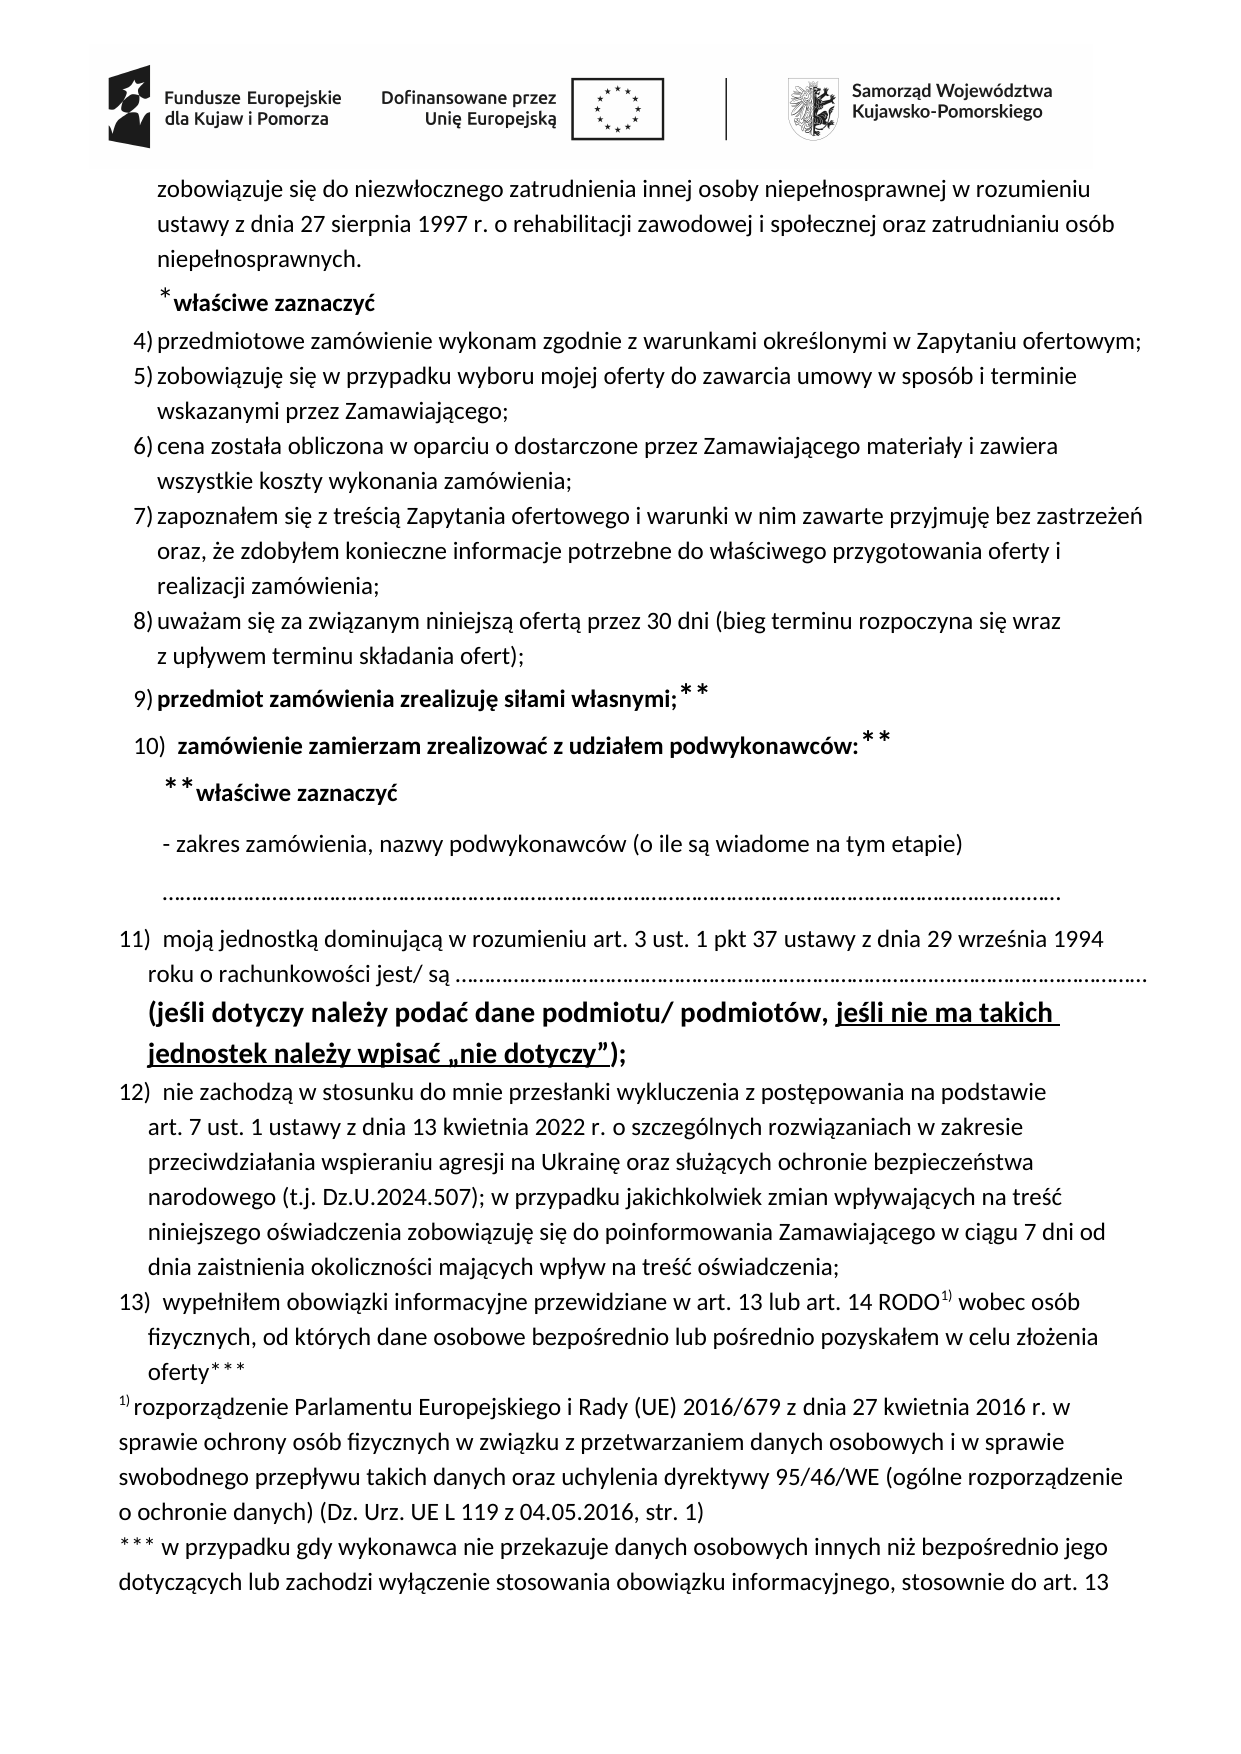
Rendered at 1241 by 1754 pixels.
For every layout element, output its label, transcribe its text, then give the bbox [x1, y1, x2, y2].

text 1) rozporządzenie Parlamentu Europejskiego i Rady (UE) 2016/679 z dnia 27 kwietnia 2016 r. w sprawie ochrony osób fizycznych w związku z przetwarzaniem danych osobowych i w sprawie swobodnego przepływu takich danych oraz uchylenia dyrektywy 95/46/WE (ogólne rozporządzenie o ochronie danych) (Dz. Urz. UE L 119 z 04.05.2016, str. 1) [118, 1391, 1152, 1526]
list przedmiotowe zamówienie wykonam zgodnie z warunkami określonymi w Zapytaniu ofertowym; [133, 325, 1152, 356]
list zapoznałem się z treścią Zapytania ofertowego i warunki w nim zawarte przyjmuję bez zastrzeżeń oraz, że zdobyłem konieczne informacje potrzebne do właściwego przygotowania oferty i realizacji zamówienia; [133, 500, 1152, 601]
text …………………………………………………………………………………………………………………………….……..…… [162, 876, 1152, 906]
list uważam się za związanym niniejszą ofertą przez 30 dni (bieg terminu rozpoczyna się wraz z upływem terminu składania ofert); [133, 605, 1152, 671]
list nie zachodzą w stosunku do mnie przesłanki wykluczenia z postępowania na podstawie art. 7 ust. 1 ustawy z dnia 13 kwietnia 2022 r. o szczególnych rozwiązaniach w zakresie przeciwdziałania wspieraniu agresji na Ukrainę oraz służących ochronie bezpieczeństwa narodowego (t.j. Dz.U.2024.507); w przypadku jakichkolwiek zmian wpływających na treść niniejszego oświadczenia zobowiązuję się do poinformowania Zamawiającego w ciągu 7 dni od dnia zaistnienia okoliczności mających wpływ na treść oświadczenia; [118, 1076, 1152, 1281]
text **właściwe zaznaczyć [162, 769, 1152, 810]
list zobowiązuję się w przypadku wyboru mojej oferty do zawarcia umowy w sposób i terminie wskazanymi przez Zamawiającego; [133, 360, 1152, 426]
list cena została obliczona w oparciu o dostarczone przez Zamawiającego materiały i zawiera wszystkie koszty wykonania zamówienia; [133, 430, 1152, 496]
list *właściwe zaznaczyć [82, 279, 1152, 319]
list moją jednostką dominującą w rozumieniu art. 3 ust. 1 pkt 37 ustawy z dnia 29 września 1994 roku o rachunkowości jest/ są ………………………………………………………………………..….…………………………… (jeśli dotyczy należy podać dane podmiotu/ podmiotów, jeśli nie ma takich jednostek należy wpisać „nie dotyczy”); [118, 923, 1152, 1071]
list przedmiot zamówienia zrealizuję siłami własnymi;** [133, 675, 1152, 716]
text - zakres zamówienia, nazwy podwykonawców (o ile są wiadome na tym etapie) [162, 828, 1152, 859]
picture [88, 44, 1093, 169]
list zamówienie zamierzam zrealizować z udziałem podwykonawców:** [133, 722, 1152, 763]
list wypełniłem obowiązki informacyjne przewidziane w art. 13 lub art. 14 RODO1) wobec osób fizycznych, od których dane osobowe bezpośrednio lub pośrednio pozyskałem w celu złożenia oferty*** [118, 1286, 1152, 1386]
